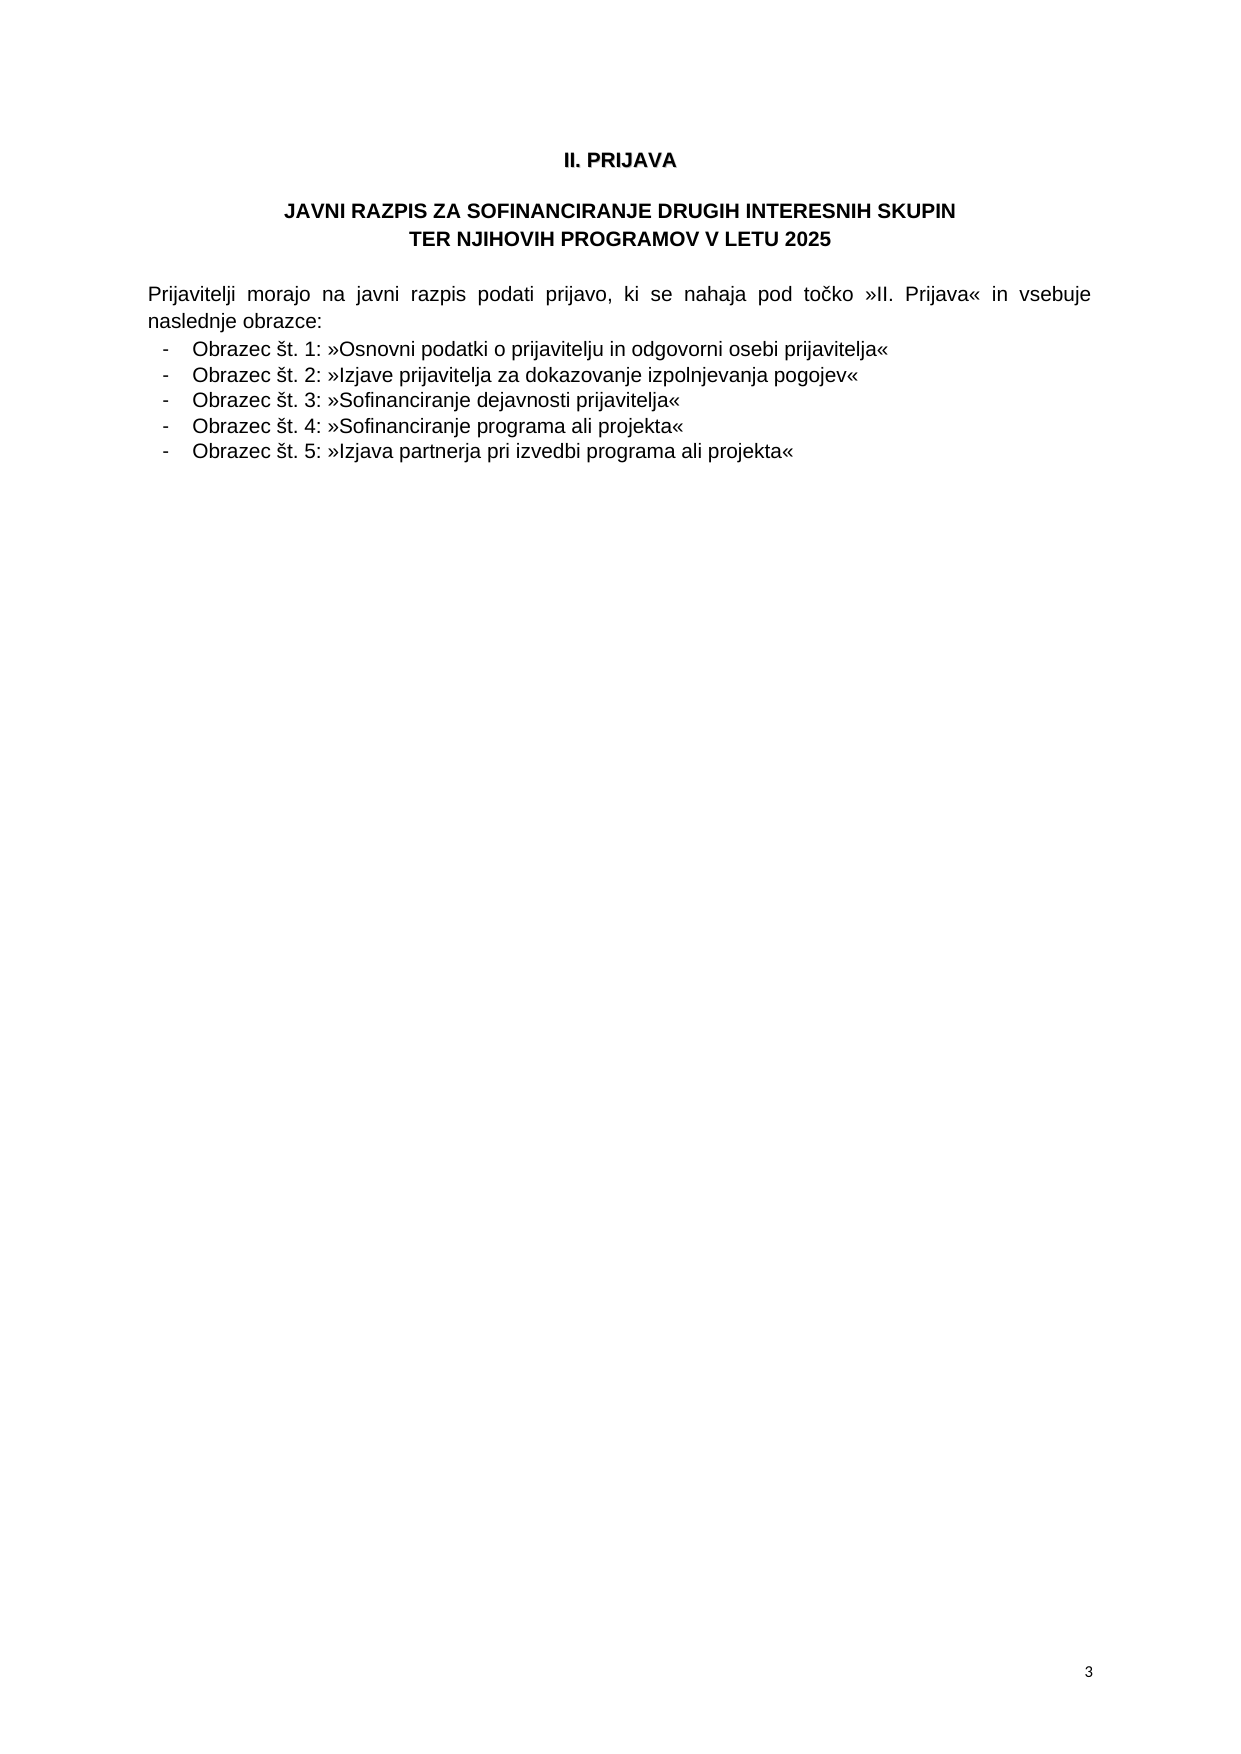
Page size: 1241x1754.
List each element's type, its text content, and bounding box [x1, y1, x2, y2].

list II. PRIJAVA [148, 148, 1093, 172]
list Obrazec št. 1: »Osnovni podatki o prijavitelju in odgovorni osebi prijavitelja« [162, 337, 1093, 362]
list Obrazec št. 5: »Izjava partnerja pri izvedbi programa ali projekta« [162, 438, 1093, 464]
list Obrazec št. 4: »Sofinanciranje programa ali projekta« [162, 413, 1093, 438]
text TER NJIHOVIH PROGRAMOV V LETU 2025 [148, 227, 1093, 251]
text JAVNI RAZPIS ZA SOFINANCIRANJE DRUGIH INTERESNIH SKUPIN [148, 199, 1093, 223]
list Obrazec št. 3: »Sofinanciranje dejavnosti prijavitelja« [162, 387, 1093, 413]
list Obrazec št. 2: »Izjave prijavitelja za dokazovanje izpolnjevanja pogojev« [162, 362, 1093, 387]
text Prijavitelji morajo na javni razpis podati prijavo, ki se nahaja pod točko »II. Prijava« in vsebuje naslednje obrazce: [148, 282, 1093, 333]
